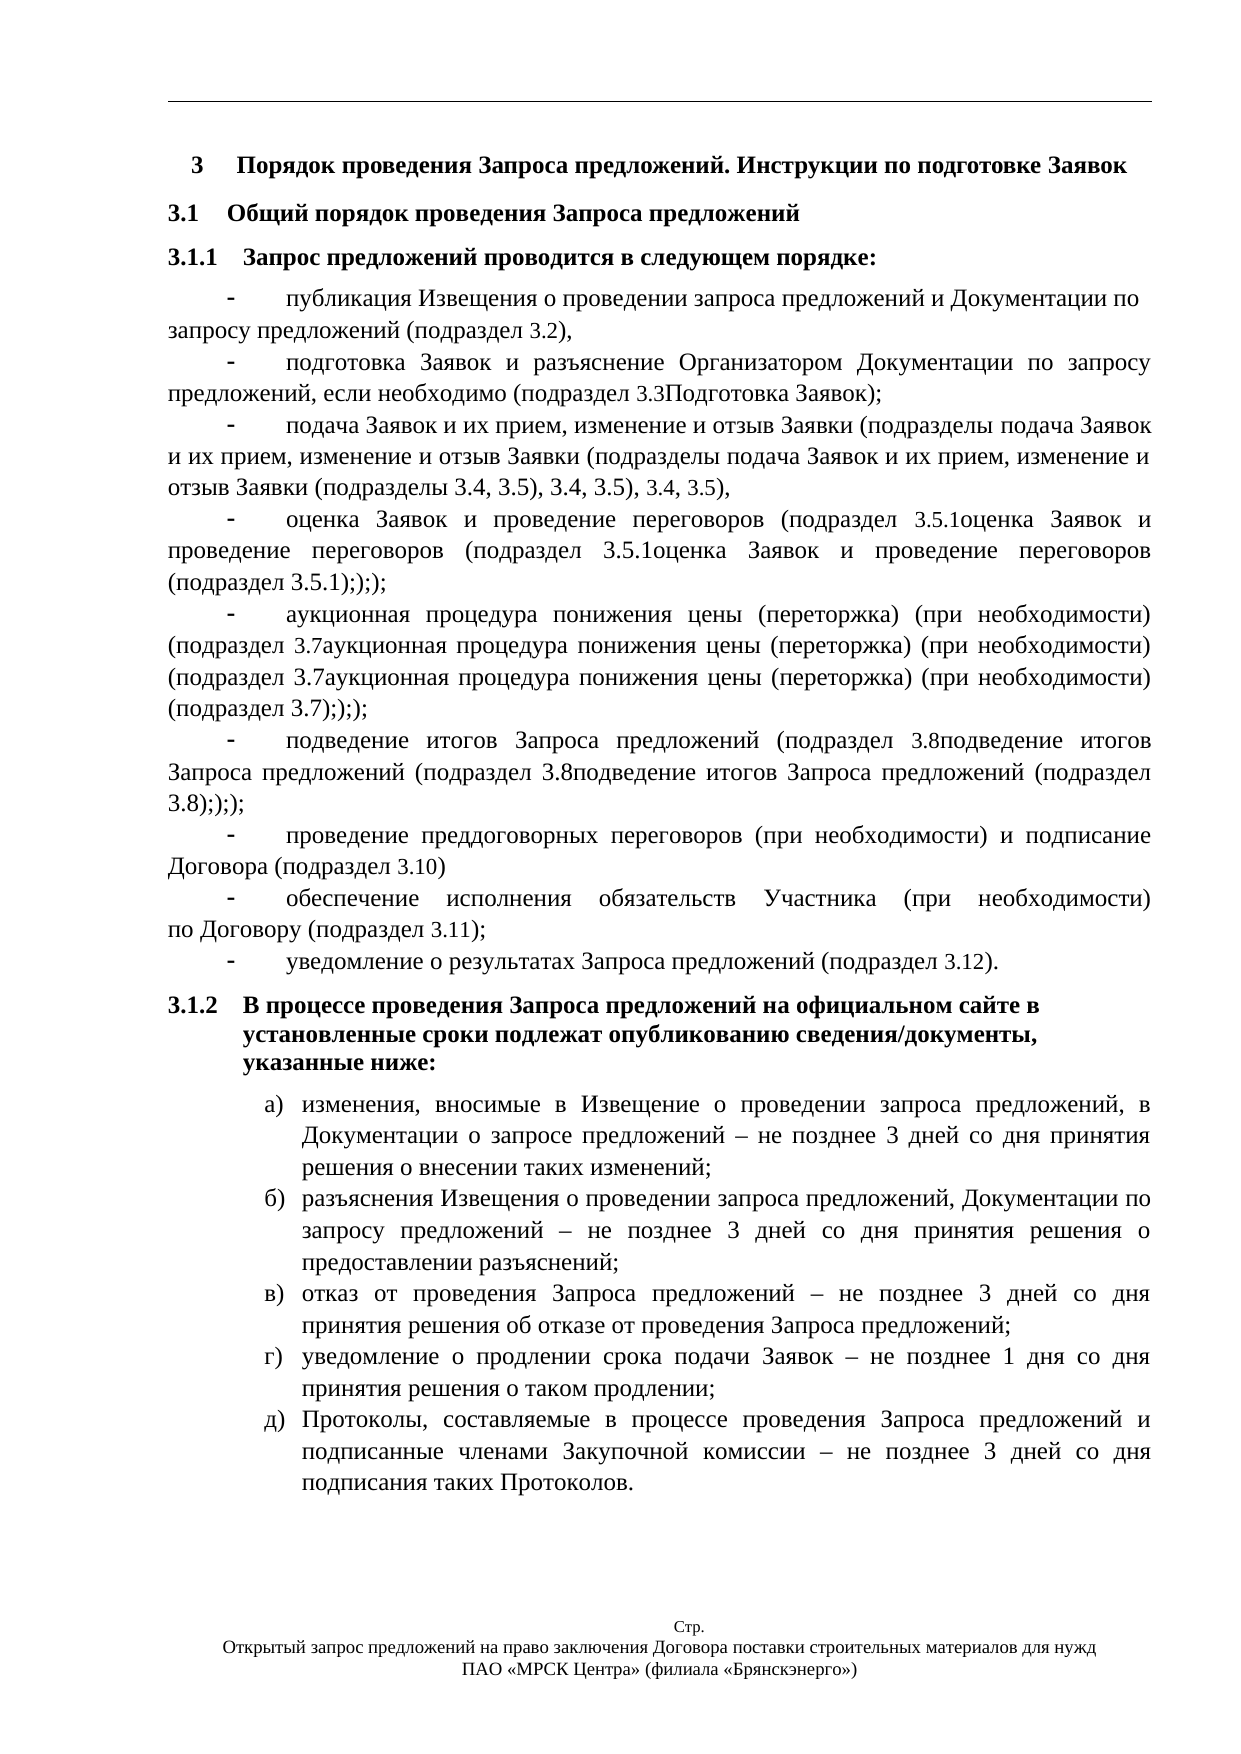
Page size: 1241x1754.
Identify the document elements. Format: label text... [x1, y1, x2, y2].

list проведение преддоговорных переговоров (при необходимости) и подписание Договора (подраздел 3.10) [168, 820, 1152, 880]
list отказ от проведения Запроса предложений – не позднее 3 дней со дня принятия решения об отказе от проведения Запроса предложений; [264, 1278, 1152, 1338]
list публикация Извещения о проведении запроса предложений и Документации по запросу предложений (подраздел 3.2), [168, 283, 1152, 344]
list подготовка Заявок и разъяснение Организатором Документации по запросу предложений, если необходимо (подраздел 3.3); [168, 347, 1152, 407]
list разъяснения Извещения о проведении запроса предложений, Документации по запросу предложений – не позднее 3 дней со дня принятия решения о предоставлении разъяснений; [264, 1183, 1152, 1275]
list подведение итогов Запроса предложений (подраздел 3.8); [168, 725, 1152, 817]
list оценка Заявок и проведение переговоров (подраздел 3.5.1); [168, 504, 1152, 596]
list изменения, вносимые в Извещение о проведении запроса предложений, в Документации о запросе предложений – не позднее 3 дней со дня принятия решения о внесении таких изменений; [264, 1089, 1152, 1181]
list уведомление о результатах Запроса предложений (подраздел 3.12). [168, 946, 1152, 975]
subtitle Запрос предложений проводится в следующем порядке: [168, 242, 1152, 271]
subtitle В процессе проведения Запроса предложений на официальном сайте в установленные сроки подлежат опубликованию сведения/документы, указанные ниже: [168, 990, 1152, 1076]
subtitle Общий порядок проведения Запроса предложений [168, 198, 1152, 227]
subtitle Порядок проведения Запроса предложений. Инструкции по подготовке Заявок [166, 150, 1152, 179]
list подача Заявок и их прием, изменение и отзыв Заявки (подразделы 3.4, 3.5), [168, 410, 1152, 501]
list аукционная процедура понижения цены (переторжка) (при необходимости) (подраздел 3.7); [168, 599, 1152, 722]
list уведомление о продлении срока подачи Заявок – не позднее 1 дня со дня принятия решения о таком продлении; [264, 1341, 1152, 1402]
list обеспечение исполнения обязательств Участника (при необходимости) по Договору (подраздел 3.11); [168, 883, 1152, 943]
list Протоколы, составляемые в процессе проведения Запроса предложений и подписанные членами Закупочной комиссии – не позднее 3 дней со дня подписания таких Протоколов. [264, 1404, 1152, 1496]
